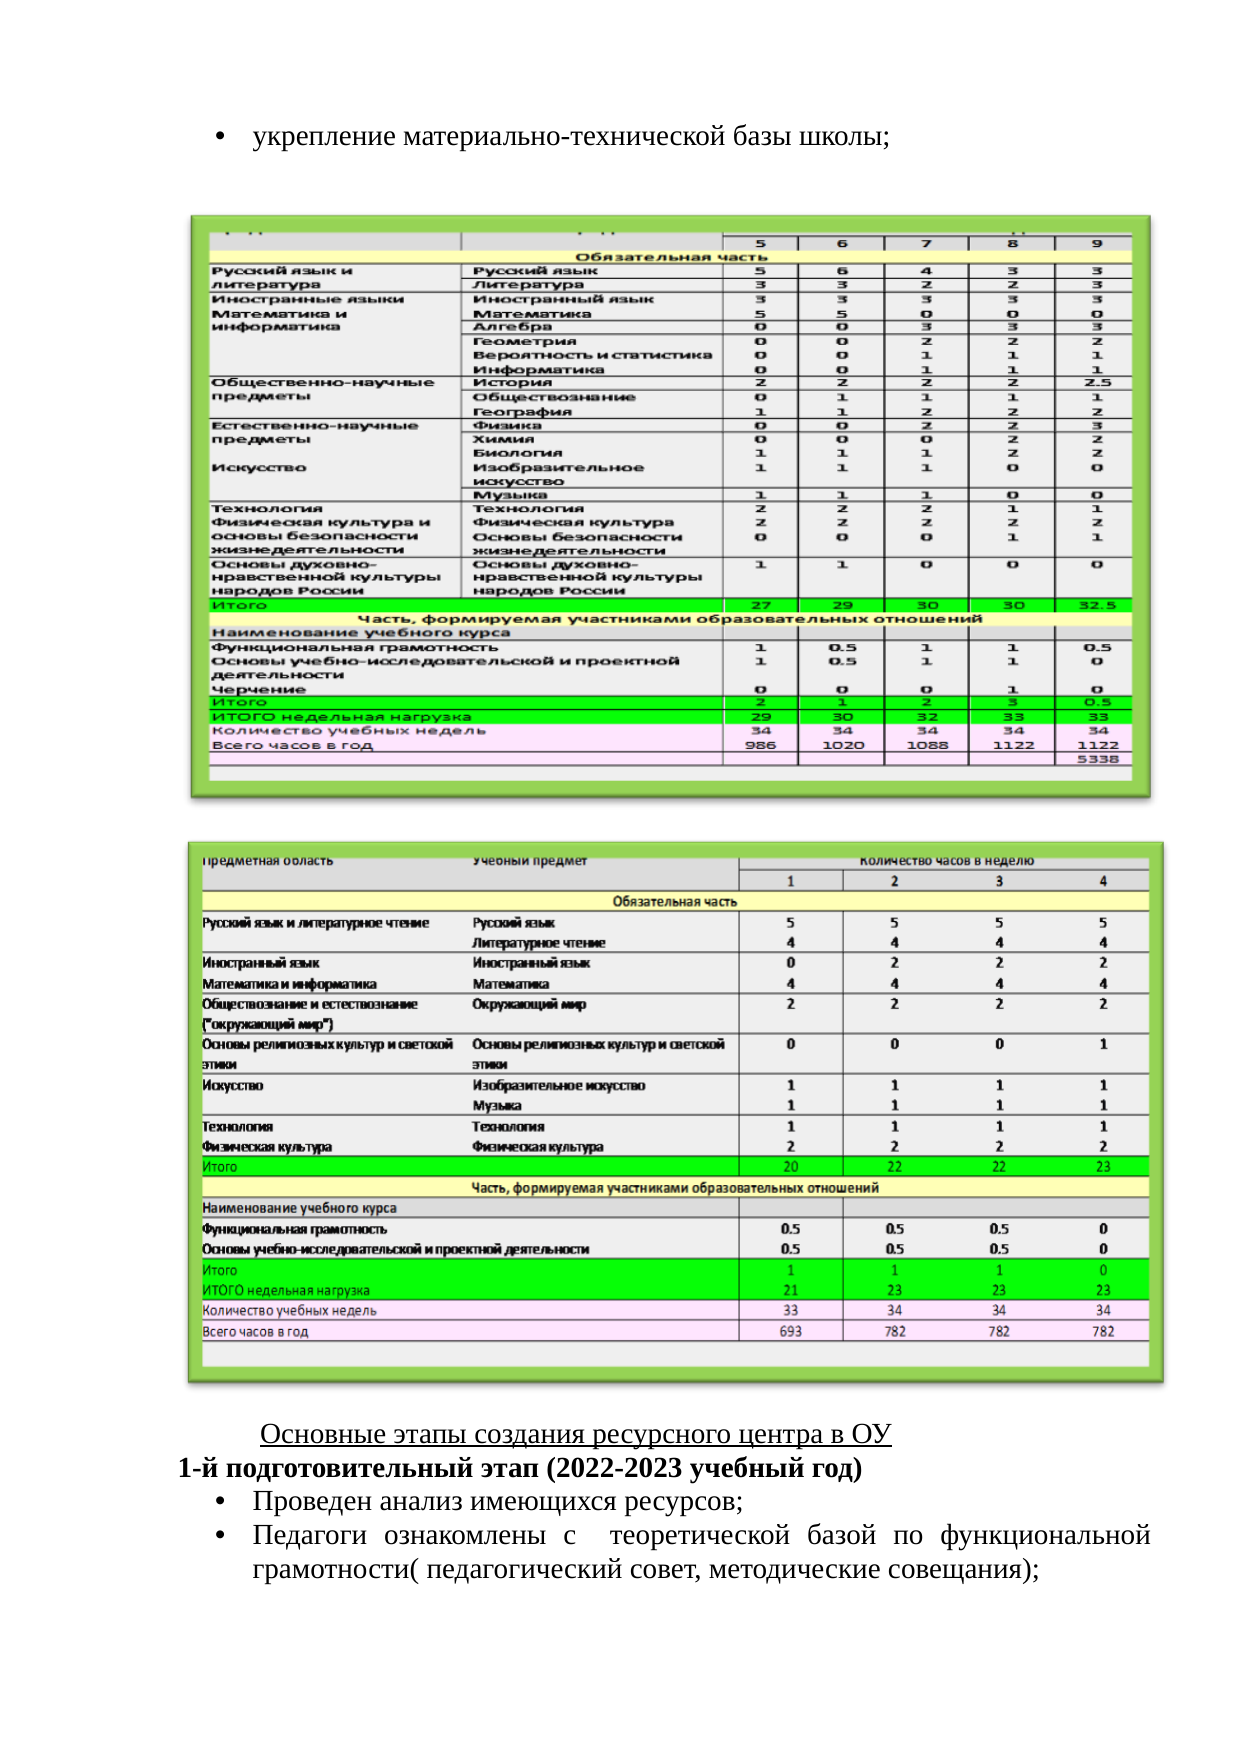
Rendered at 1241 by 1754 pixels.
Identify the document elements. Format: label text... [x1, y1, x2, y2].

list Педагоги ознакомлены с теоретической базой по функциональной грамотности( педагогический совет, методические совещания); [215, 1517, 1152, 1584]
text Основные этапы создания ресурсного центра в ОУ [0, 1416, 1152, 1450]
list укрепление материально-технической базы школы; [215, 118, 1152, 152]
text 1-й подготовительный этап (2022-2023 учебный год) [177, 1450, 1152, 1483]
list Проведен анализ имеющихся ресурсов; [215, 1483, 1152, 1517]
picture [177, 833, 1175, 1398]
picture [177, 206, 1165, 815]
